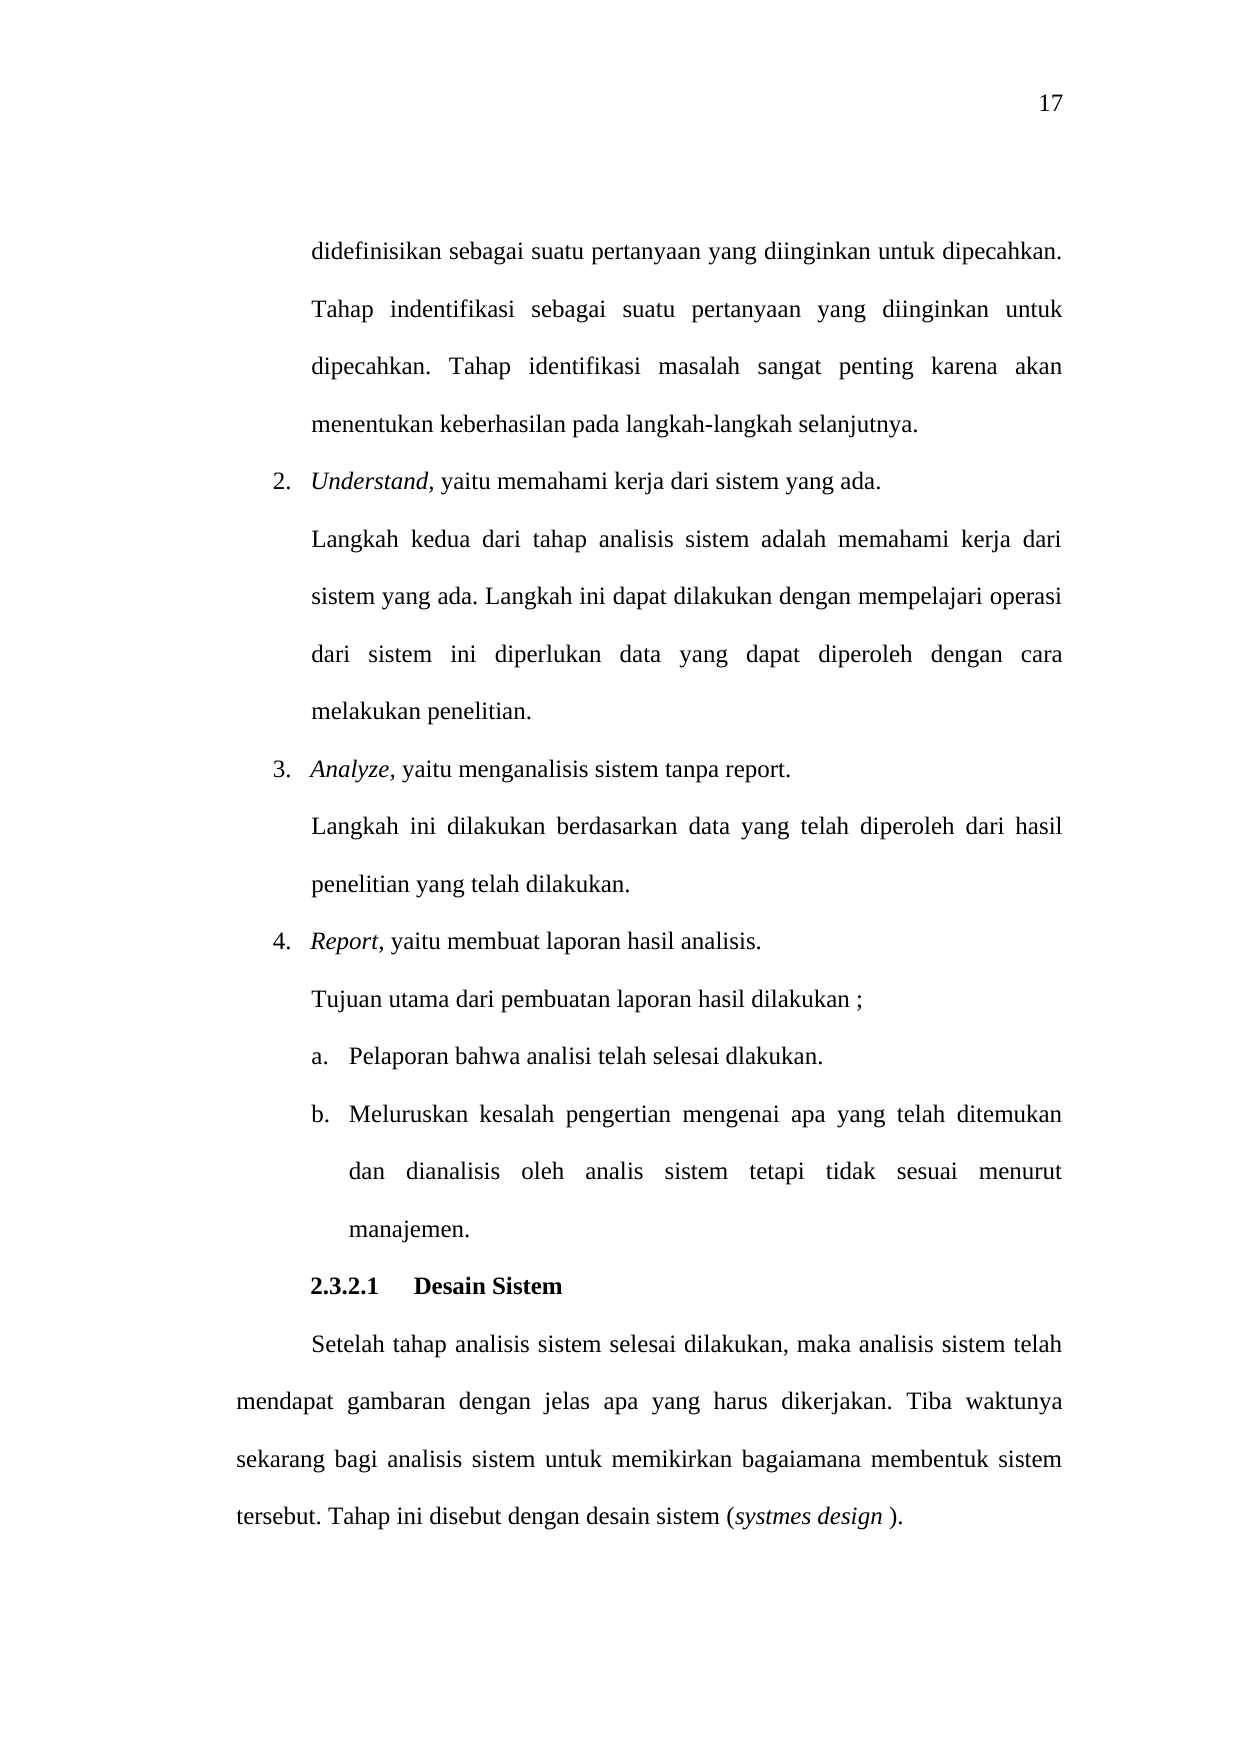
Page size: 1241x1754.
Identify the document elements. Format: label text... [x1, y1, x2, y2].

list Report, yaitu membuat laporan hasil analisis. [273, 926, 1063, 955]
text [311, 236, 1063, 437]
list Meluruskan kesalah pengertian mengenai apa yang telah ditemukan dan dianalisis oleh analis sistem tetapi tidak sesuai menurut manajemen. [311, 1099, 1063, 1242]
text Setelah tahap analisis sistem selesai dilakukan, maka analisis sistem telah mendapat gambaran dengan jelas apa yang harus dikerjakan. Tiba waktunya sekarang bagi analisis sistem untuk memikirkan bagaiamana membentuk sistem tersebut. Tahap ini disebut dengan desain sistem (systmes design ). [236, 1329, 1063, 1530]
list Analyze, yaitu menganalisis sistem tanpa report. [273, 754, 1063, 782]
list Pelaporan bahwa analisi telah selesai dlakukan. [311, 1041, 1063, 1070]
list Understand, yaitu memahami kerja dari sistem yang ada. [273, 466, 1063, 495]
text Langkah kedua dari tahap analisis sistem adalah memahami kerja dari sistem yang ada. Langkah ini dapat dilakukan dengan mempelajari operasi dari sistem ini diperlukan data yang dapat diperoleh dengan cara melakukan penelitian. [311, 524, 1063, 725]
text Tujuan utama dari pembuatan laporan hasil dilakukan ; [311, 984, 1063, 1012]
list Desain Sistem [310, 1271, 1063, 1300]
text Langkah ini dilakukan berdasarkan data yang telah diperoleh dari hasil penelitian yang telah dilakukan. [311, 811, 1063, 897]
